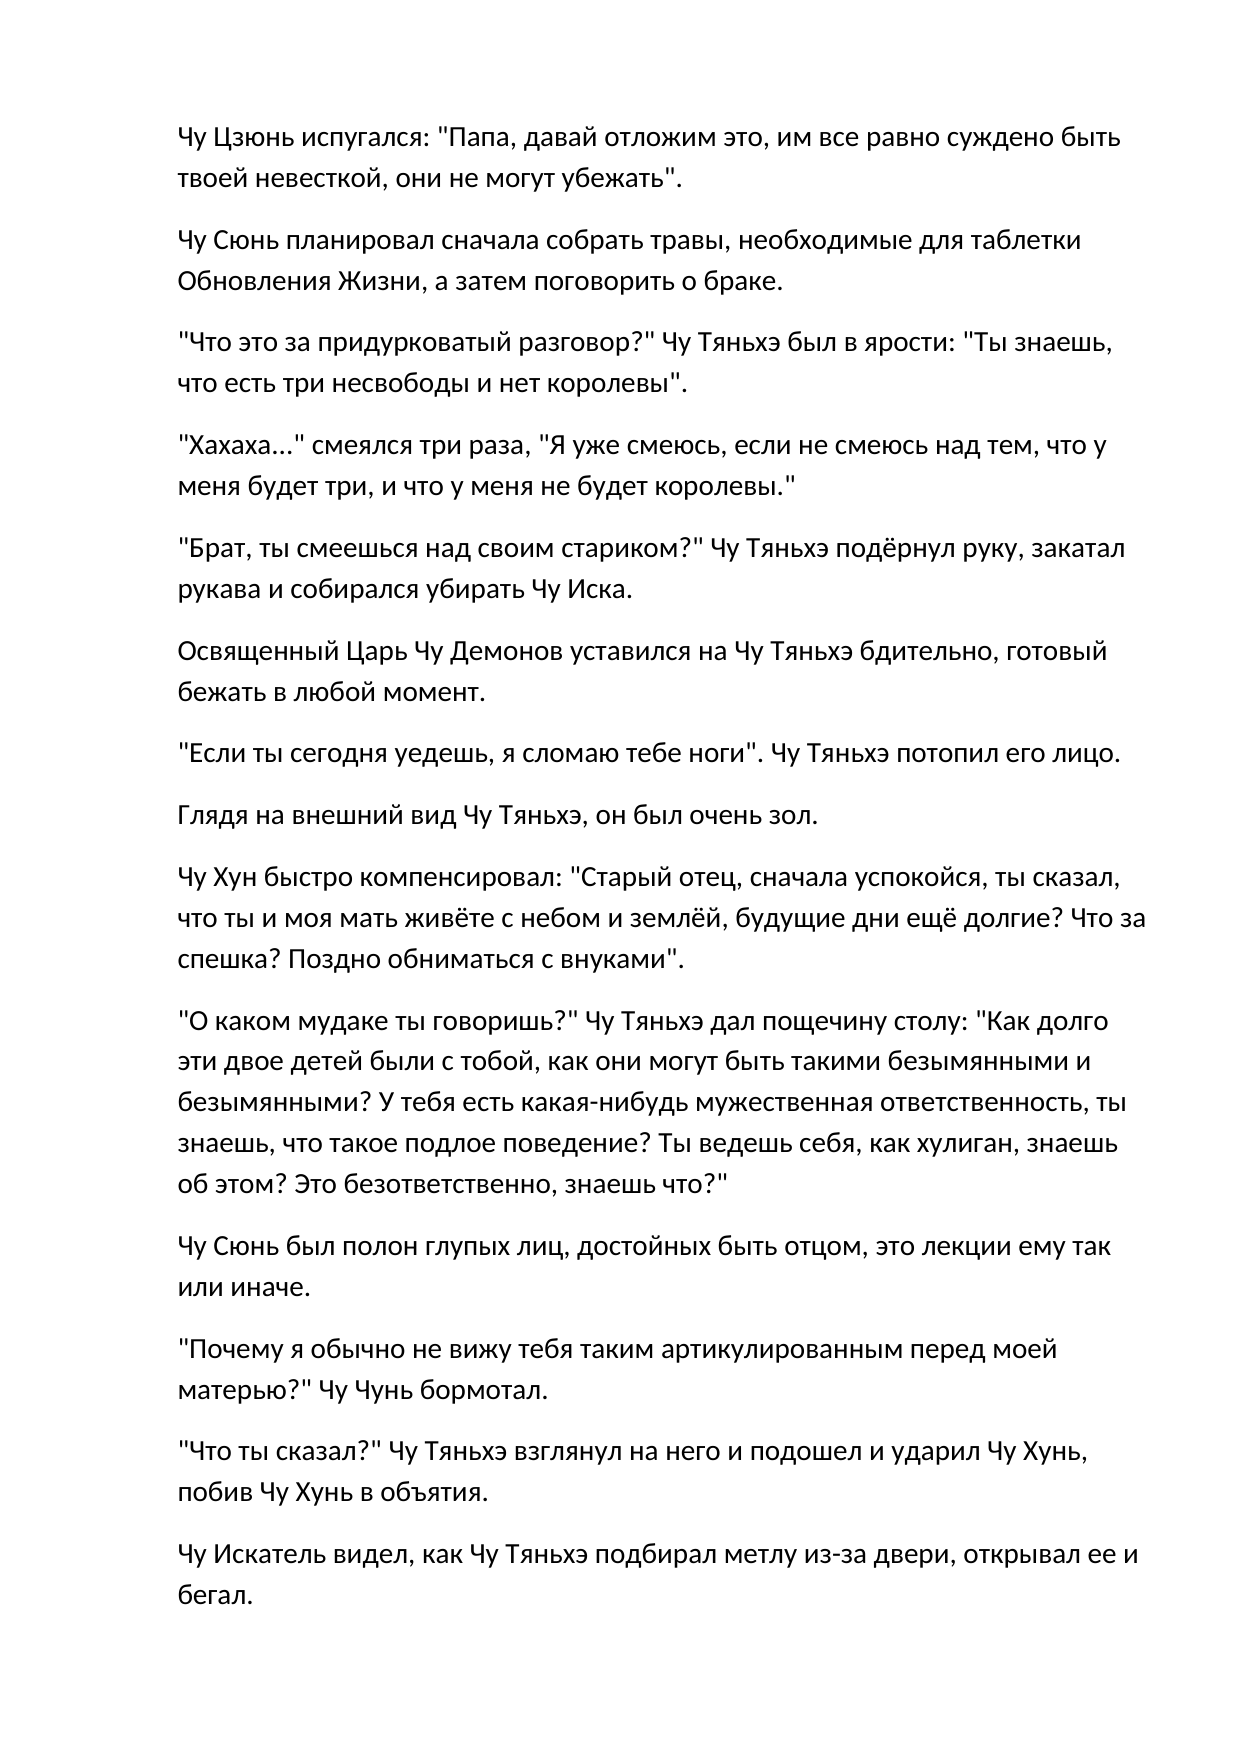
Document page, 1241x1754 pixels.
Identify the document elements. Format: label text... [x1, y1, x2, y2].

text "О каком мудаке ты говоришь?" Чу Тяньхэ дал пощечину столу: "Как долго эти двое детей были с тобой, как они могут быть такими безымянными и безымянными? У тебя есть какая-нибудь мужественная ответственность, ты знаешь, что такое подлое поведение? Ты ведешь себя, как хулиган, знаешь об этом? Это безответственно, знаешь что?" [177, 1002, 1152, 1201]
text "Брат, ты смеешься над своим стариком?" Чу Тяньхэ подёрнул руку, закатал рукава и собирался убирать Чу Иска. [177, 529, 1152, 606]
text Чу Искатель видел, как Чу Тяньхэ подбирал метлу из-за двери, открывал ее и бегал. [177, 1535, 1152, 1612]
text "Хахаха..." смеялся три раза, "Я уже смеюсь, если не смеюсь над тем, что у меня будет три, и что у меня не будет королевы." [177, 426, 1152, 503]
text Чу Цзюнь испугался: "Папа, давай отложим это, им все равно суждено быть твоей невесткой, они не могут убежать". [177, 118, 1152, 195]
text Освященный Царь Чу Демонов уставился на Чу Тяньхэ бдительно, готовый бежать в любой момент. [177, 632, 1152, 708]
text "Если ты сегодня уедешь, я сломаю тебе ноги". Чу Тяньхэ потопил его лицо. [177, 734, 1152, 770]
text "Что ты сказал?" Чу Тяньхэ взглянул на него и подошел и ударил Чу Хунь, побив Чу Хунь в объятия. [177, 1432, 1152, 1509]
text "Что это за придурковатый разговор?" Чу Тяньхэ был в ярости: "Ты знаешь, что есть три несвободы и нет королевы". [177, 323, 1152, 400]
text Чу Сюнь был полон глупых лиц, достойных быть отцом, это лекции ему так или иначе. [177, 1227, 1152, 1304]
text "Почему я обычно не вижу тебя таким артикулированным перед моей матерью?" Чу Чунь бормотал. [177, 1330, 1152, 1406]
text Чу Сюнь планировал сначала собрать травы, необходимые для таблетки Обновления Жизни, а затем поговорить о браке. [177, 221, 1152, 297]
text Глядя на внешний вид Чу Тяньхэ, он был очень зол. [177, 796, 1152, 832]
text Чу Хун быстро компенсировал: "Старый отец, сначала успокойся, ты сказал, что ты и моя мать живёте с небом и землёй, будущие дни ещё долгие? Что за спешка? Поздно обниматься с внуками". [177, 858, 1152, 975]
